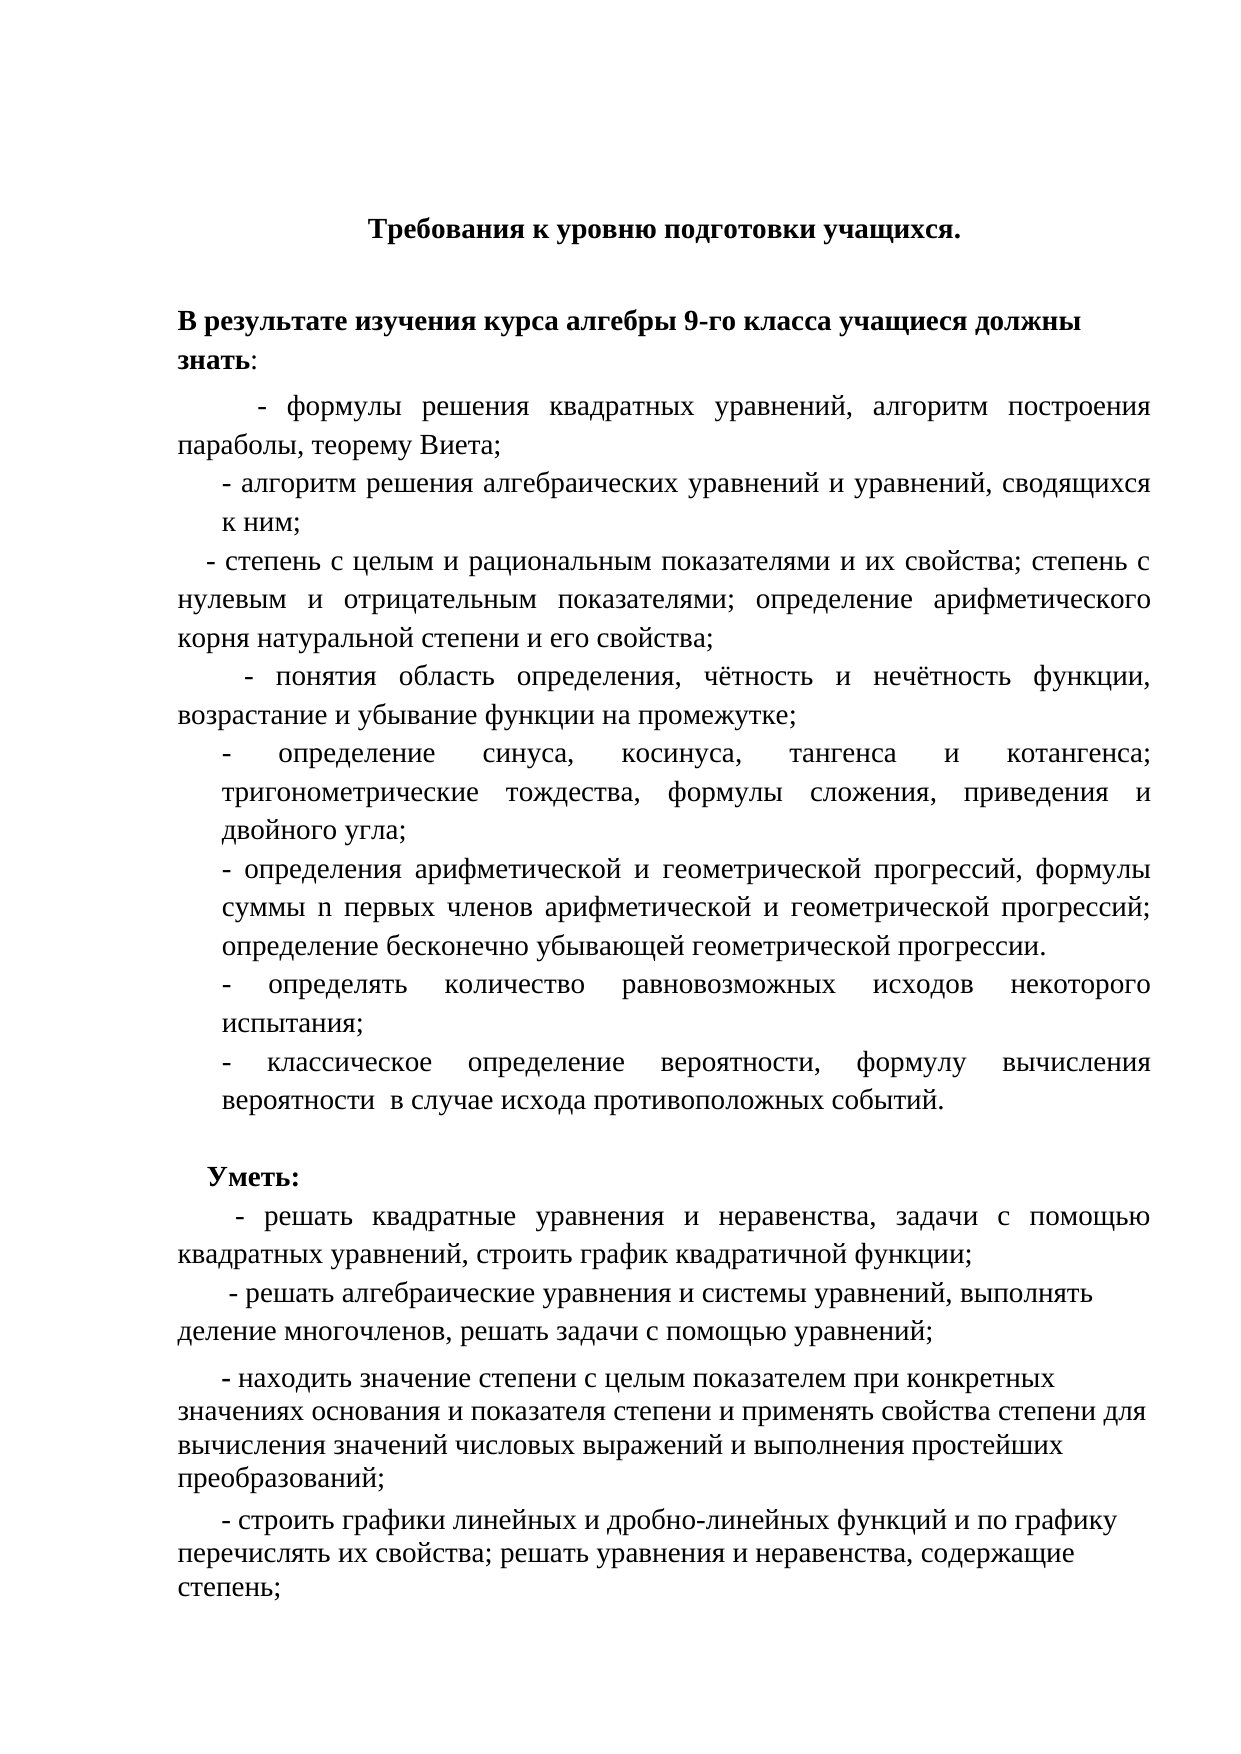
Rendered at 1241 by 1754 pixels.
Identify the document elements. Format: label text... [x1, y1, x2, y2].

text - классическое определение вероятности, формулу вычисления вероятности в случае исхода противоположных событий. [222, 1044, 1152, 1116]
text - строить графики линейных и дробно-линейных функций и по графику перечислять их свойства; решать уравнения и неравенства, содержащие степень; [177, 1502, 1152, 1602]
text - решать квадратные уравнения и неравенства, задачи с помощью квадратных уравнений, строить график квадратичной функции; [177, 1198, 1152, 1270]
text - определение синуса, косинуса, тангенса и котангенса; тригонометрические тождества, формулы сложения, приведения и двойного угла; [222, 735, 1152, 846]
text В результате изучения курса алгебры 9-го класса учащиеся должны знать: [177, 303, 1152, 376]
text - решать алгебраические уравнения и системы уравнений, выполнять деление многочленов, решать задачи с помощью уравнений; [177, 1275, 1152, 1347]
text - находить значение степени с целым показателем при конкретных значениях основания и показателя степени и применять свойства степени для вычисления значений числовых выражений и выполнения простейших преобразований; [177, 1360, 1152, 1494]
text - формулы решения квадратных уравнений, алгоритм построения параболы, теорему Виета; [177, 388, 1152, 461]
text - определять количество равновозможных исходов некоторого испытания; [222, 967, 1152, 1039]
text - алгоритм решения алгебраических уравнений и уравнений, сводящихся к ним; [222, 466, 1152, 538]
text - степень с целым и рациональным показателями и их свойства; степень с нулевым и отрицательным показателями; определение арифметического корня натуральной степени и его свойства; [177, 543, 1152, 653]
text Уметь: [177, 1159, 1152, 1193]
text - определения арифметической и геометрической прогрессий, формулы суммы n первых членов арифметической и геометрической прогрессий; определение бесконечно убывающей геометрической прогрессии. [222, 851, 1152, 962]
text Требования к уровню подготовки учащихся. [177, 211, 1152, 244]
text - понятия область определения, чётность и нечётность функции, возрастание и убывание функции на промежутке; [177, 658, 1152, 730]
